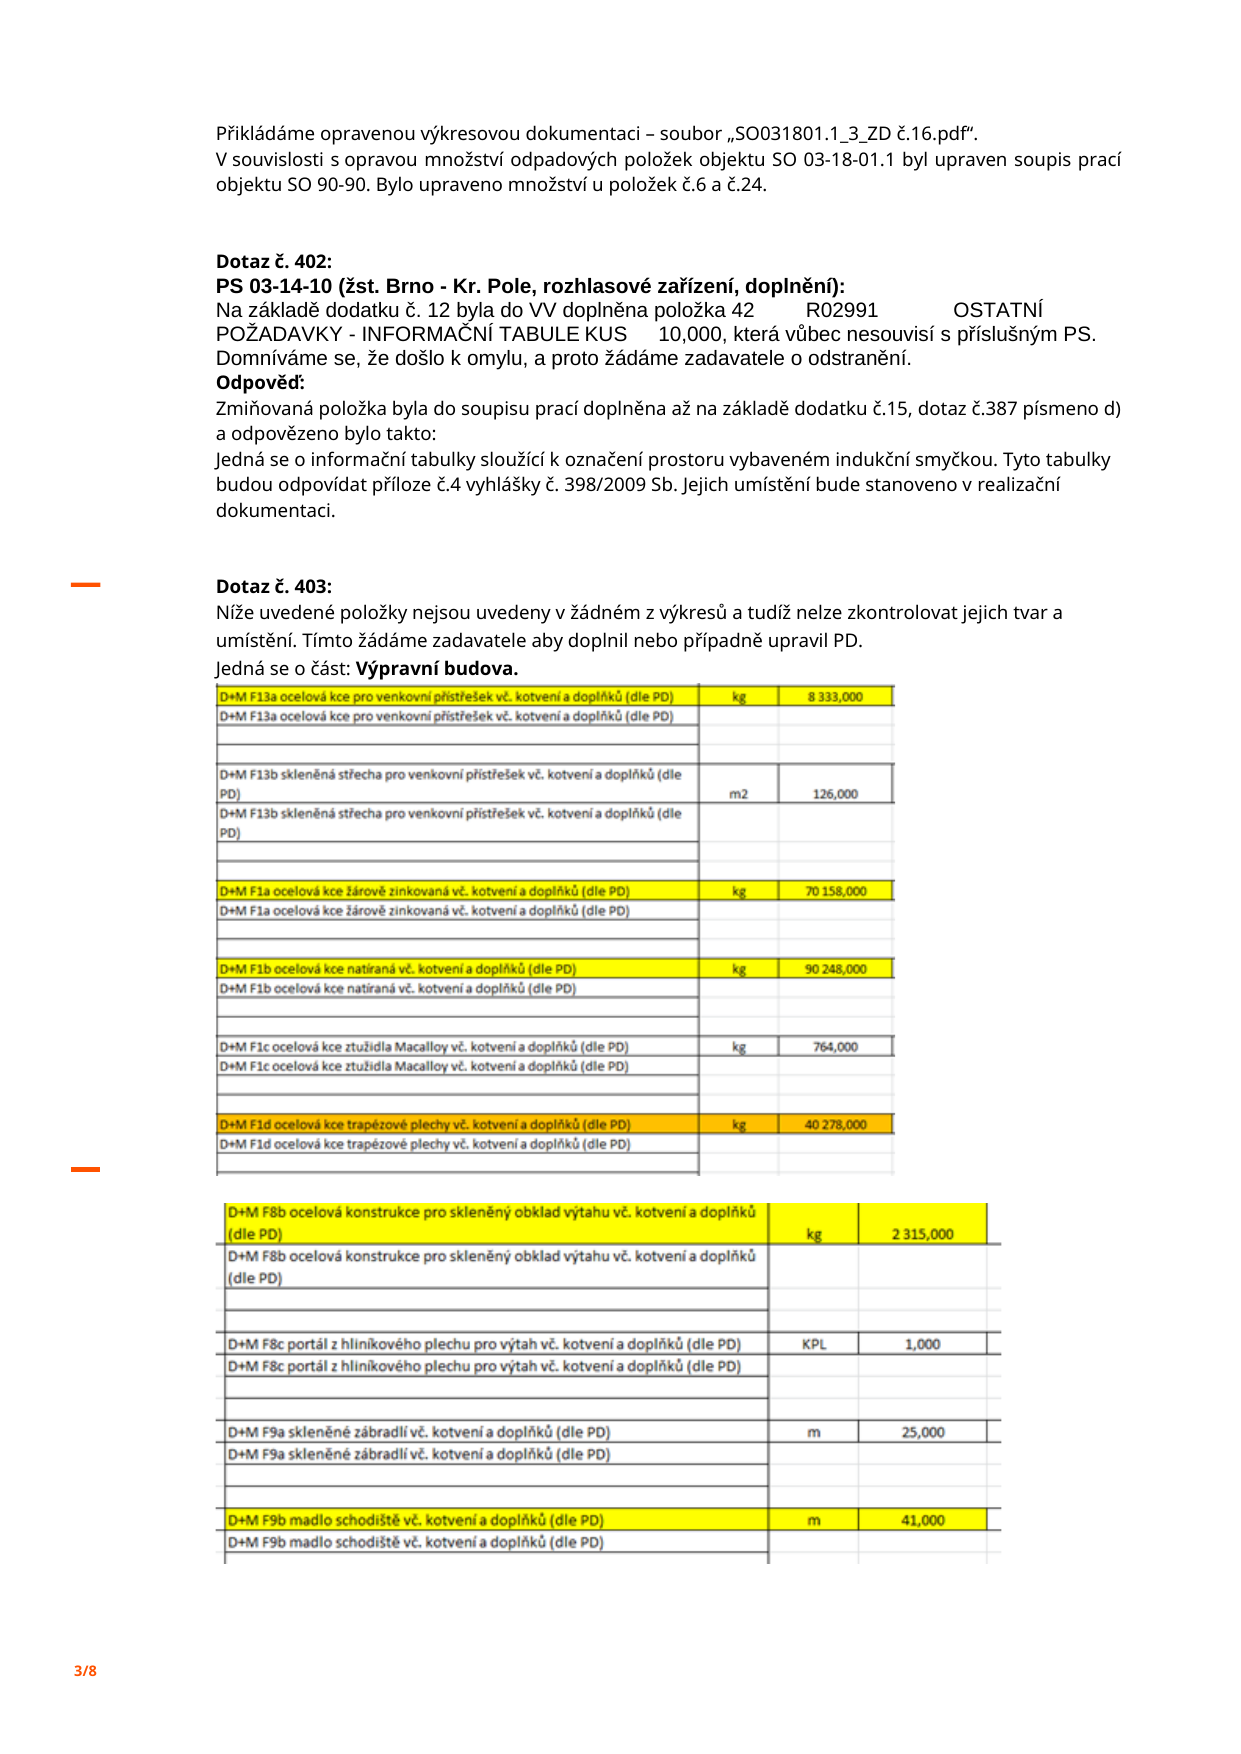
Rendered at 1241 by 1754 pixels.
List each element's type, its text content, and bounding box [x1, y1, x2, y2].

text V souvislosti s opravou množství odpadových položek objektu SO 03-18-01.1 byl upraven soupis prací objektu SO 90-90. Bylo upraveno množství u položek č.6 a č.24. [216, 146, 1122, 197]
picture [215, 1203, 1002, 1564]
text Na základě dodatku č. 12 byla do VV doplněna položka 42 R02991 OSTATNÍ POŽADAVKY - INFORMAČNÍ TABULE KUS 10,000, která vůbec nesouvisí s příslušným PS. Domníváme se, že došlo k omylu, a proto žádáme zadavatele o odstranění. [216, 298, 1122, 369]
text Dotaz č. 403: [216, 574, 1122, 599]
text PS 03-14-10 (žst. Brno - Kr. Pole, rozhlasové zařízení, doplnění): [216, 274, 1122, 298]
text Níže uvedené položky nejsou uvedeny v žádném z výkresů a tudíž nelze zkontrolovat jejich tvar a umístění. Tímto žádáme zadavatele aby doplnil nebo případně upravil PD. Jedná se o část: Výpravní budova. [216, 599, 1122, 681]
text Jedná se o informační tabulky sloužící k označení prostoru vybaveném indukční smyčkou. Tyto tabulky budou odpovídat příloze č.4 vyhlášky č. 398/2009 Sb. Jejich umístění bude stanoveno v realizační dokumentaci. [216, 446, 1122, 523]
text Dotaz č. 402: [216, 248, 1122, 274]
text Zmiňovaná položka byla do soupisu prací doplněna až na základě dodatku č.15, dotaz č.387 písmeno d) a odpovězeno bylo takto: [216, 395, 1122, 446]
text Přikládáme opravenou výkresovou dokumentaci – soubor „SO031801.1_3_ZD č.16.pdf“. [216, 121, 1122, 146]
text Odpověď: [216, 369, 1122, 395]
picture [215, 683, 896, 1176]
